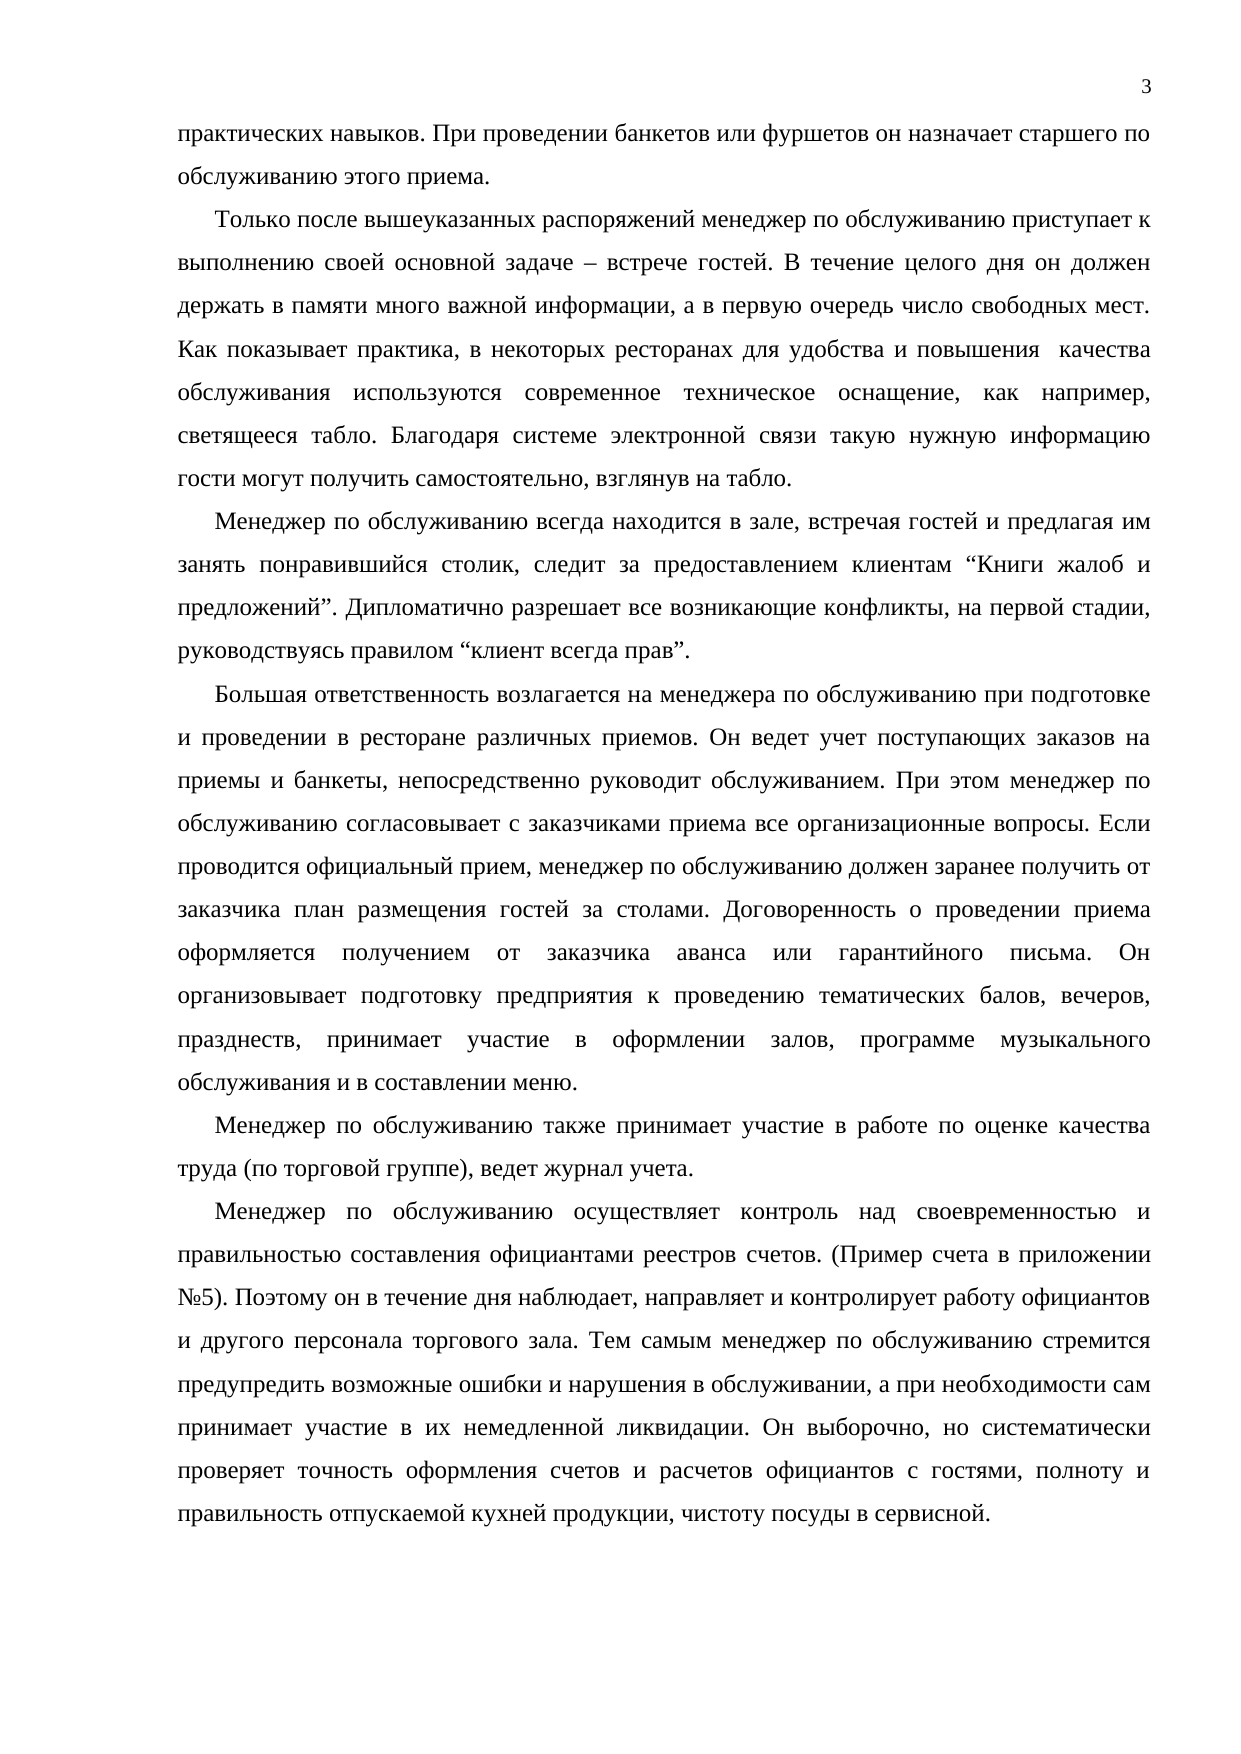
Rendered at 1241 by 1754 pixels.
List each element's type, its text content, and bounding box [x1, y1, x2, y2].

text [177, 118, 1152, 190]
text Менеджер по обслуживанию также принимает участие в работе по оценке качества труда (по торговой группе), ведет журнал учета. [177, 1110, 1152, 1182]
text Только после вышеуказанных распоряжений менеджер по обслуживанию приступает к выполнению своей основной задаче – встрече гостей. В течение целого дня он должен держать в памяти много важной информации, а в первую очередь число свободных мест. Как показывает практика, в некоторых ресторанах для удобства и повышения качества обслуживания используются современное техническое оснащение, как например, светящееся табло. Благодаря системе электронной связи такую нужную информацию гости могут получить самостоятельно, взглянув на табло. [177, 204, 1152, 492]
text Большая ответственность возлагается на менеджера по обслуживанию при подготовке и проведении в ресторане различных приемов. Он ведет учет поступающих заказов на приемы и банкеты, непосредственно руководит обслуживанием. При этом менеджер по обслуживанию согласовывает с заказчиками приема все организационные вопросы. Если проводится официальный прием, менеджер по обслуживанию должен заранее получить от заказчика план размещения гостей за столами. Договоренность о проведении приема оформляется получением от заказчика аванса или гарантийного письма. Он организовывает подготовку предприятия к проведению тематических балов, вечеров, празднеств, принимает участие в оформлении залов, программе музыкального обслуживания и в составлении меню. [177, 679, 1152, 1096]
text Менеджер по обслуживанию осуществляет контроль над своевременностью и правильностью составления официантами реестров счетов. (Пример счета в приложении №5). Поэтому он в течение дня наблюдает, направляет и контролирует работу официантов и другого персонала торгового зала. Тем самым менеджер по обслуживанию стремится предупредить возможные ошибки и нарушения в обслуживании, а при необходимости сам принимает участие в их немедленной ликвидации. Он выборочно, но систематически проверяет точность оформления счетов и расчетов официантов с гостями, полноту и правильность отпускаемой кухней продукции, чистоту посуды в сервисной. [177, 1196, 1152, 1527]
text Менеджер по обслуживанию всегда находится в зале, встречая гостей и предлагая им занять понравившийся столик, следит за предоставлением клиентам “Книги жалоб и предложений”. Дипломатично разрешает все возникающие конфликты, на первой стадии, руководствуясь правилом “клиент всегда прав”. [177, 506, 1152, 664]
